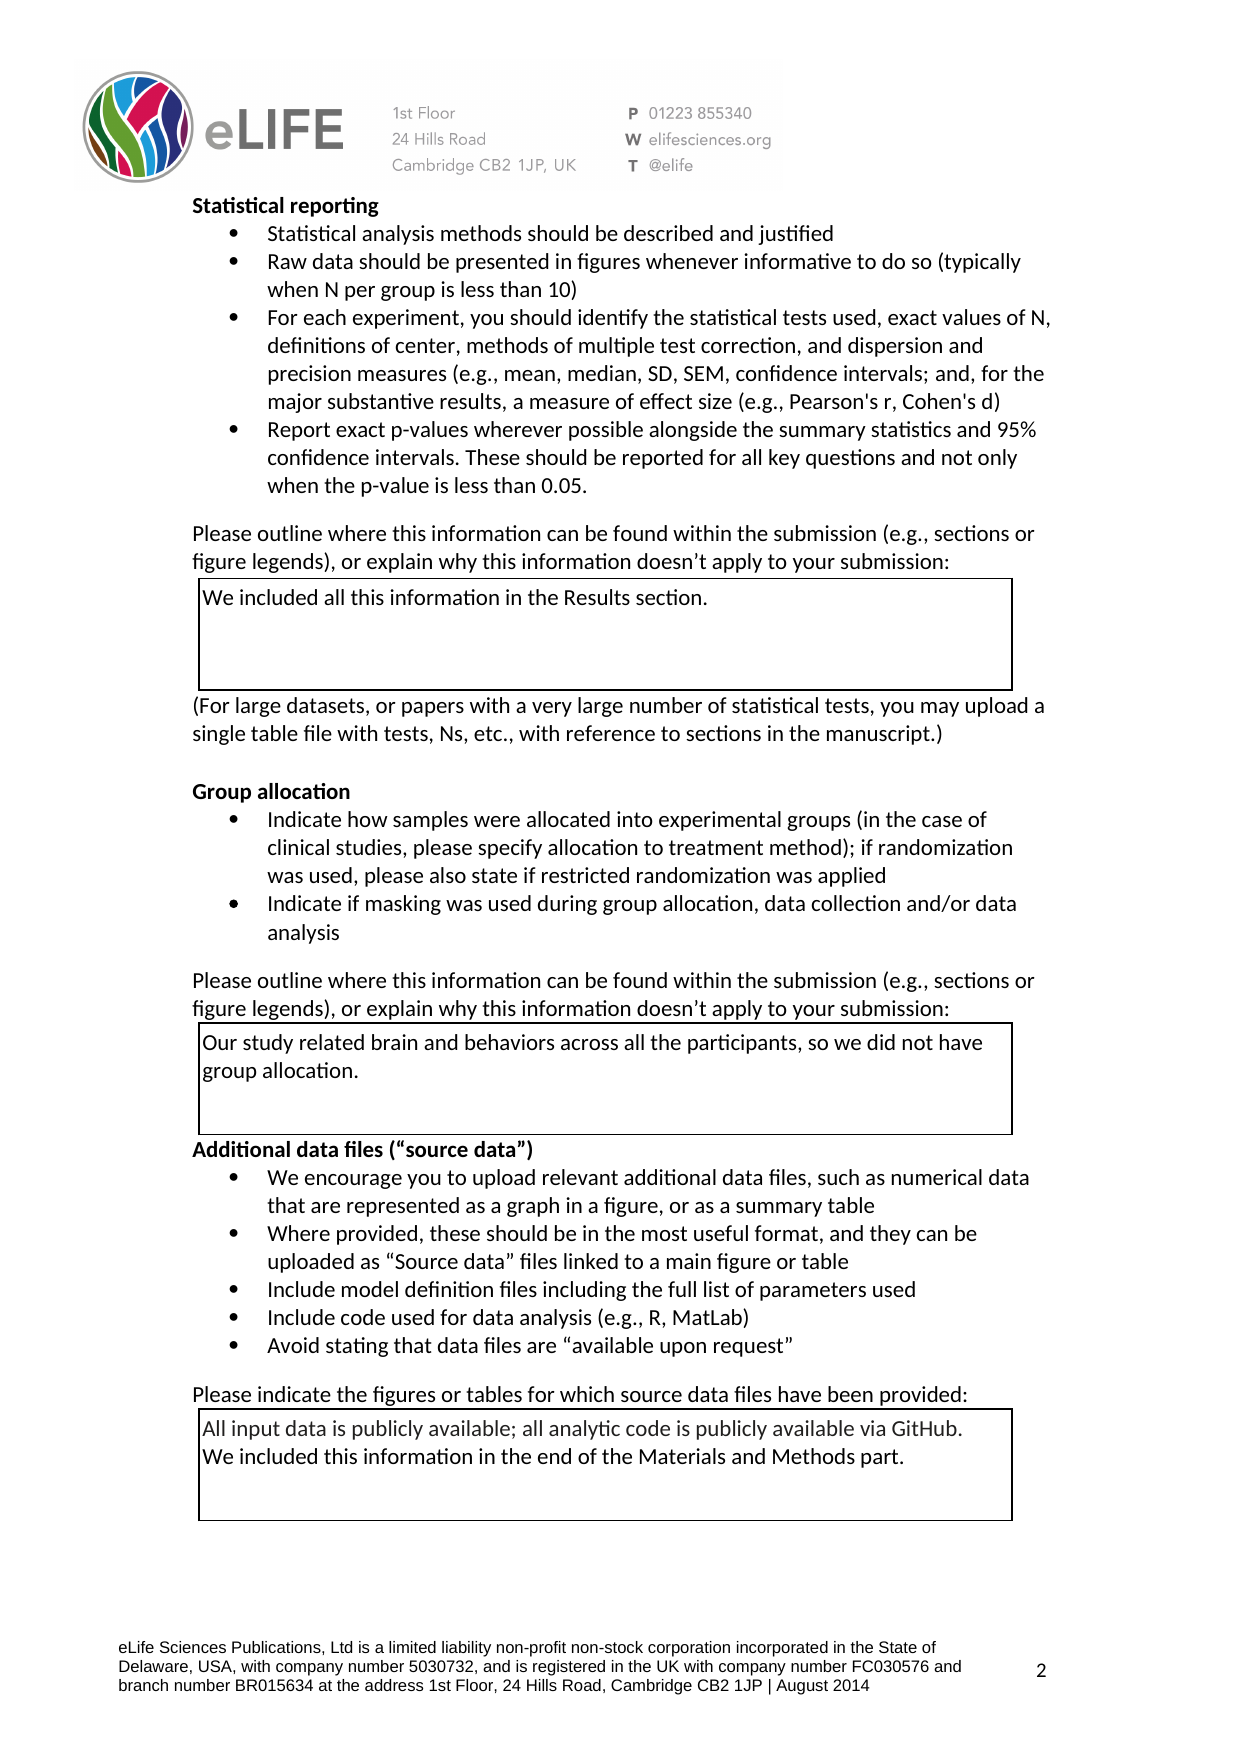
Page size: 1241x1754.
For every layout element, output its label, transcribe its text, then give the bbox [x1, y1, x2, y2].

text Statistical reporting [192, 191, 1053, 219]
text Additional data files (“source data”) [192, 1052, 1053, 1163]
list Avoid stating that data files are “available upon request” [229, 1332, 1053, 1359]
text Our study related brain and behaviors across all the participants, so we did not have group allocation. [200, 1026, 1011, 1086]
text Group allocation [192, 777, 1053, 806]
text We included this information in the end of the Materials and Methods part. [200, 1442, 1011, 1472]
text (For large datasets, or papers with a very large number of statistical tests, you may upload a single table file with tests, Ns, etc., with reference to sections in the manuscript.) [192, 603, 1053, 747]
list Include model definition files including the full list of parameters used [229, 1276, 1053, 1303]
list For each experiment, you should identify the statistical tests used, exact values of N, definitions of center, methods of multiple test correction, and dispersion and precision measures (e.g., mean, median, SD, SEM, confidence intervals; and, for the major substantive results, a measure of effect size (e.g., Pearson's r, Cohen's d) [229, 303, 1053, 415]
text We included all this information in the Results section. [200, 581, 1011, 613]
text All input data is publicly available; all analytic code is publicly available via GitHub. [200, 1412, 1011, 1442]
list Where provided, these should be in the most useful format, and they can be uploaded as “Source data” files linked to a main figure or table [229, 1219, 1053, 1276]
list Statistical analysis methods should be described and justified [229, 219, 1053, 247]
text Please indicate the figures or tables for which source data files have been provided: [192, 1380, 1053, 1408]
list We encourage you to upload relevant additional data files, such as numerical data that are represented as a graph in a figure, or as a summary table [229, 1163, 1053, 1219]
list Report exact p-values wherever possible alongside the summary statistics and 95% confidence intervals. These should be reported for all key questions and not only when the p-value is less than 0.05. [229, 415, 1053, 499]
list Include code used for data analysis (e.g., R, MatLab) [229, 1303, 1053, 1332]
list Raw data should be presented in figures whenever informative to do so (typically when N per group is less than 10) [229, 247, 1053, 303]
picture [73, 59, 784, 191]
list Indicate how samples were allocated into experimental groups (in the case of clinical studies, please specify allocation to treatment method); if randomization was used, please also state if restricted randomization was applied [229, 806, 1053, 889]
list Indicate if masking was used during group allocation, data collection and/or data analysis [229, 889, 1053, 946]
